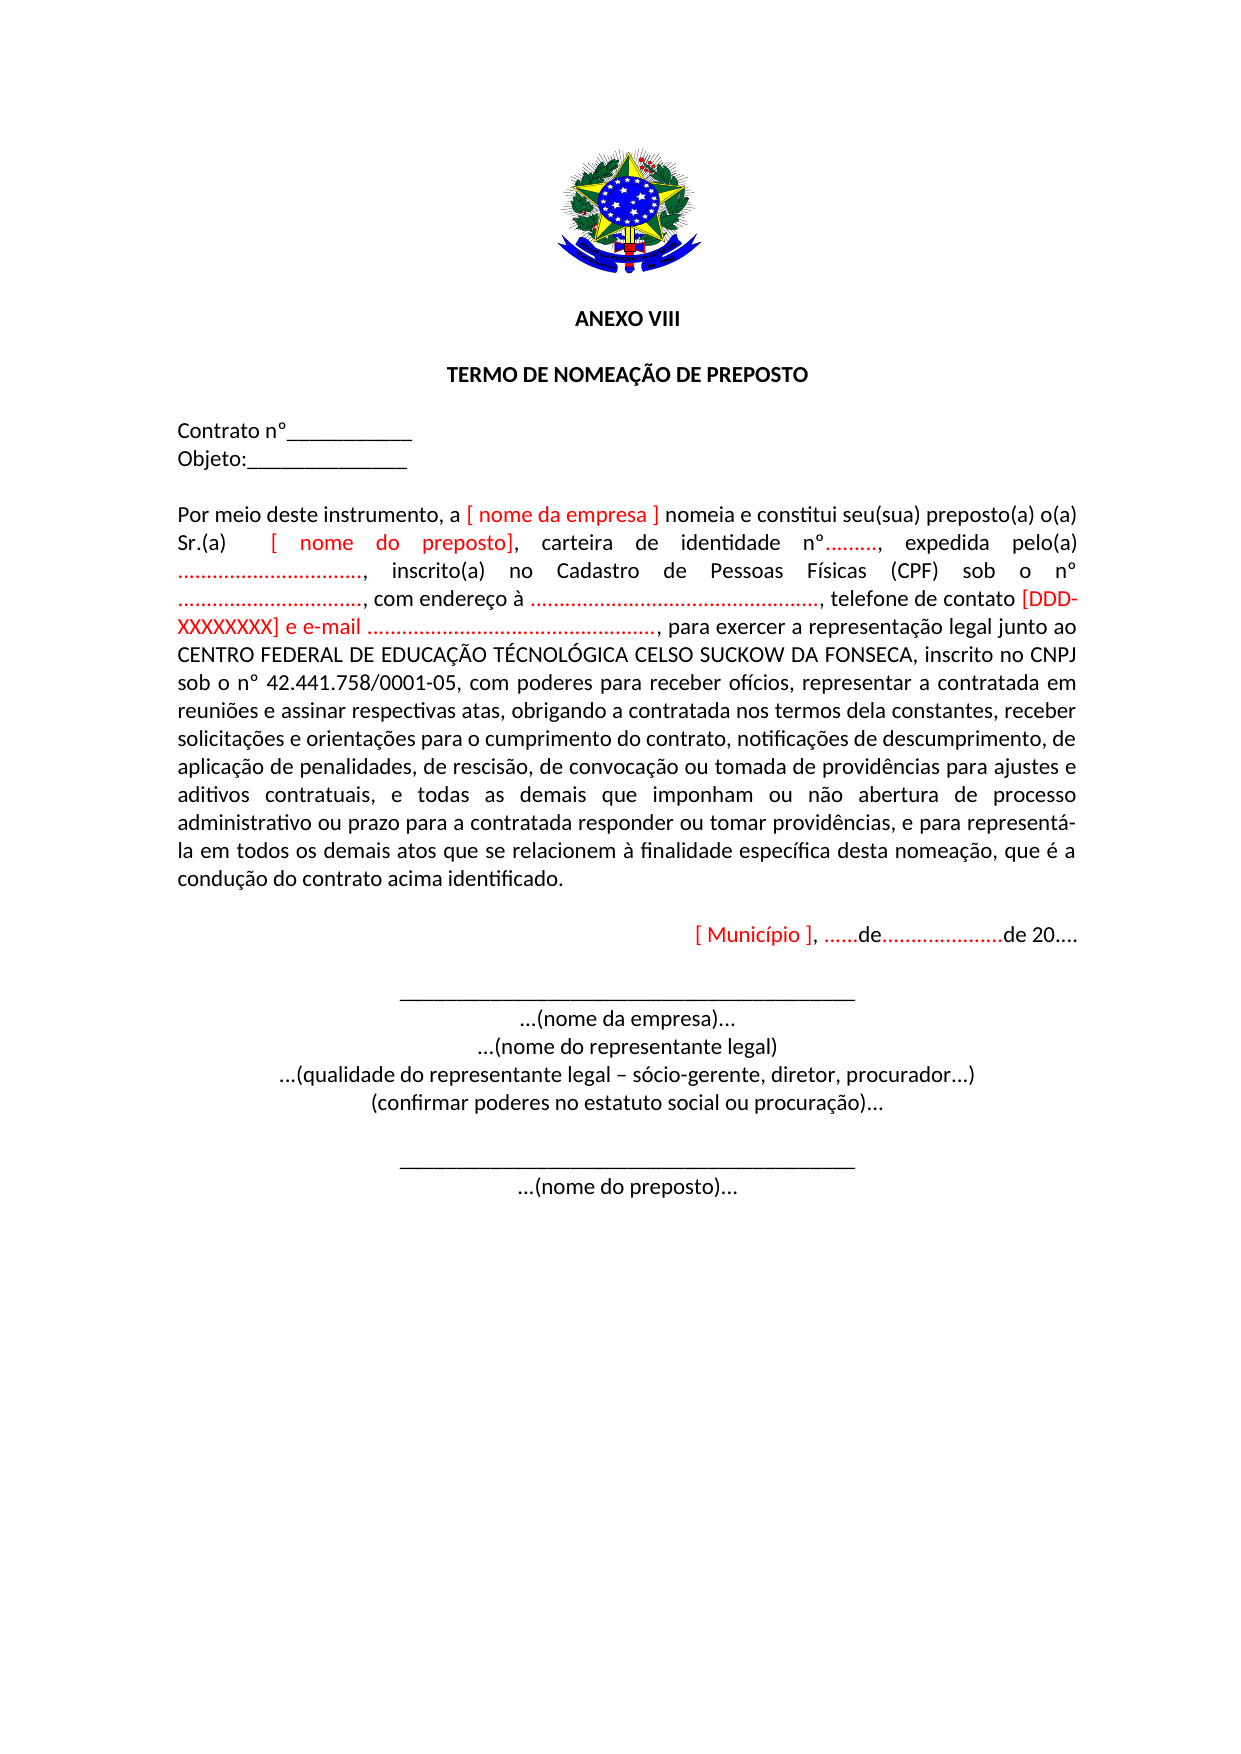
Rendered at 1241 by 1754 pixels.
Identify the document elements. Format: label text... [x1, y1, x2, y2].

text TERMO DE NOMEAÇÃO DE PREPOSTO [177, 360, 1078, 388]
text [ Município ], ......de.....................de 20.... [177, 920, 1078, 948]
text Objeto:______________ [177, 444, 1078, 472]
text ANEXO VIII [177, 304, 1078, 332]
text (confirmar poderes no estatuto social ou procuração)... [177, 1088, 1078, 1116]
text Contrato nº___________ [177, 416, 1078, 444]
text ...(nome da empresa)... [177, 1004, 1078, 1032]
text ...(nome do preposto)... [177, 1172, 1078, 1200]
text ________________________________________ [177, 976, 1078, 1004]
text Por meio deste instrumento, a [ nome da empresa ] nomeia e constitui seu(sua) preposto(a) o(a) Sr.(a) [ nome do preposto], carteira de identidade nº........., expedida pelo(a) ................................, inscrito(a) no Cadastro de Pessoas Físicas (CPF) sob o nº ................................, com endereço à .................................................., telefone de contato [DDD-XXXXXXXX] e e-mail .................................................., para exercer a representação legal junto ao CENTRO FEDERAL DE EDUCAÇÃO TÉCNOLÓGICA CELSO SUCKOW DA FONSECA, inscrito no CNPJ sob o nº 42.441.758/0001-05, com poderes para receber ofícios, representar a contratada em reuniões e assinar respectivas atas, obrigando a contratada nos termos dela constantes, receber solicitações e orientações para o cumprimento do contrato, notificações de descumprimento, de aplicação de penalidades, de rescisão, de convocação ou tomada de providências para ajustes e aditivos contratuais, e todas as demais que imponham ou não abertura de processo administrativo ou prazo para a contratada responder ou tomar providências, e para representá-la em todos os demais atos que se relacionem à finalidade específica desta nomeação, que é a condução do contrato acima identificado. [177, 500, 1078, 892]
text ...(qualidade do representante legal – sócio-gerente, diretor, procurador...) [177, 1060, 1078, 1088]
text ________________________________________ [177, 1144, 1078, 1172]
text ...(nome do representante legal) [177, 1032, 1078, 1060]
